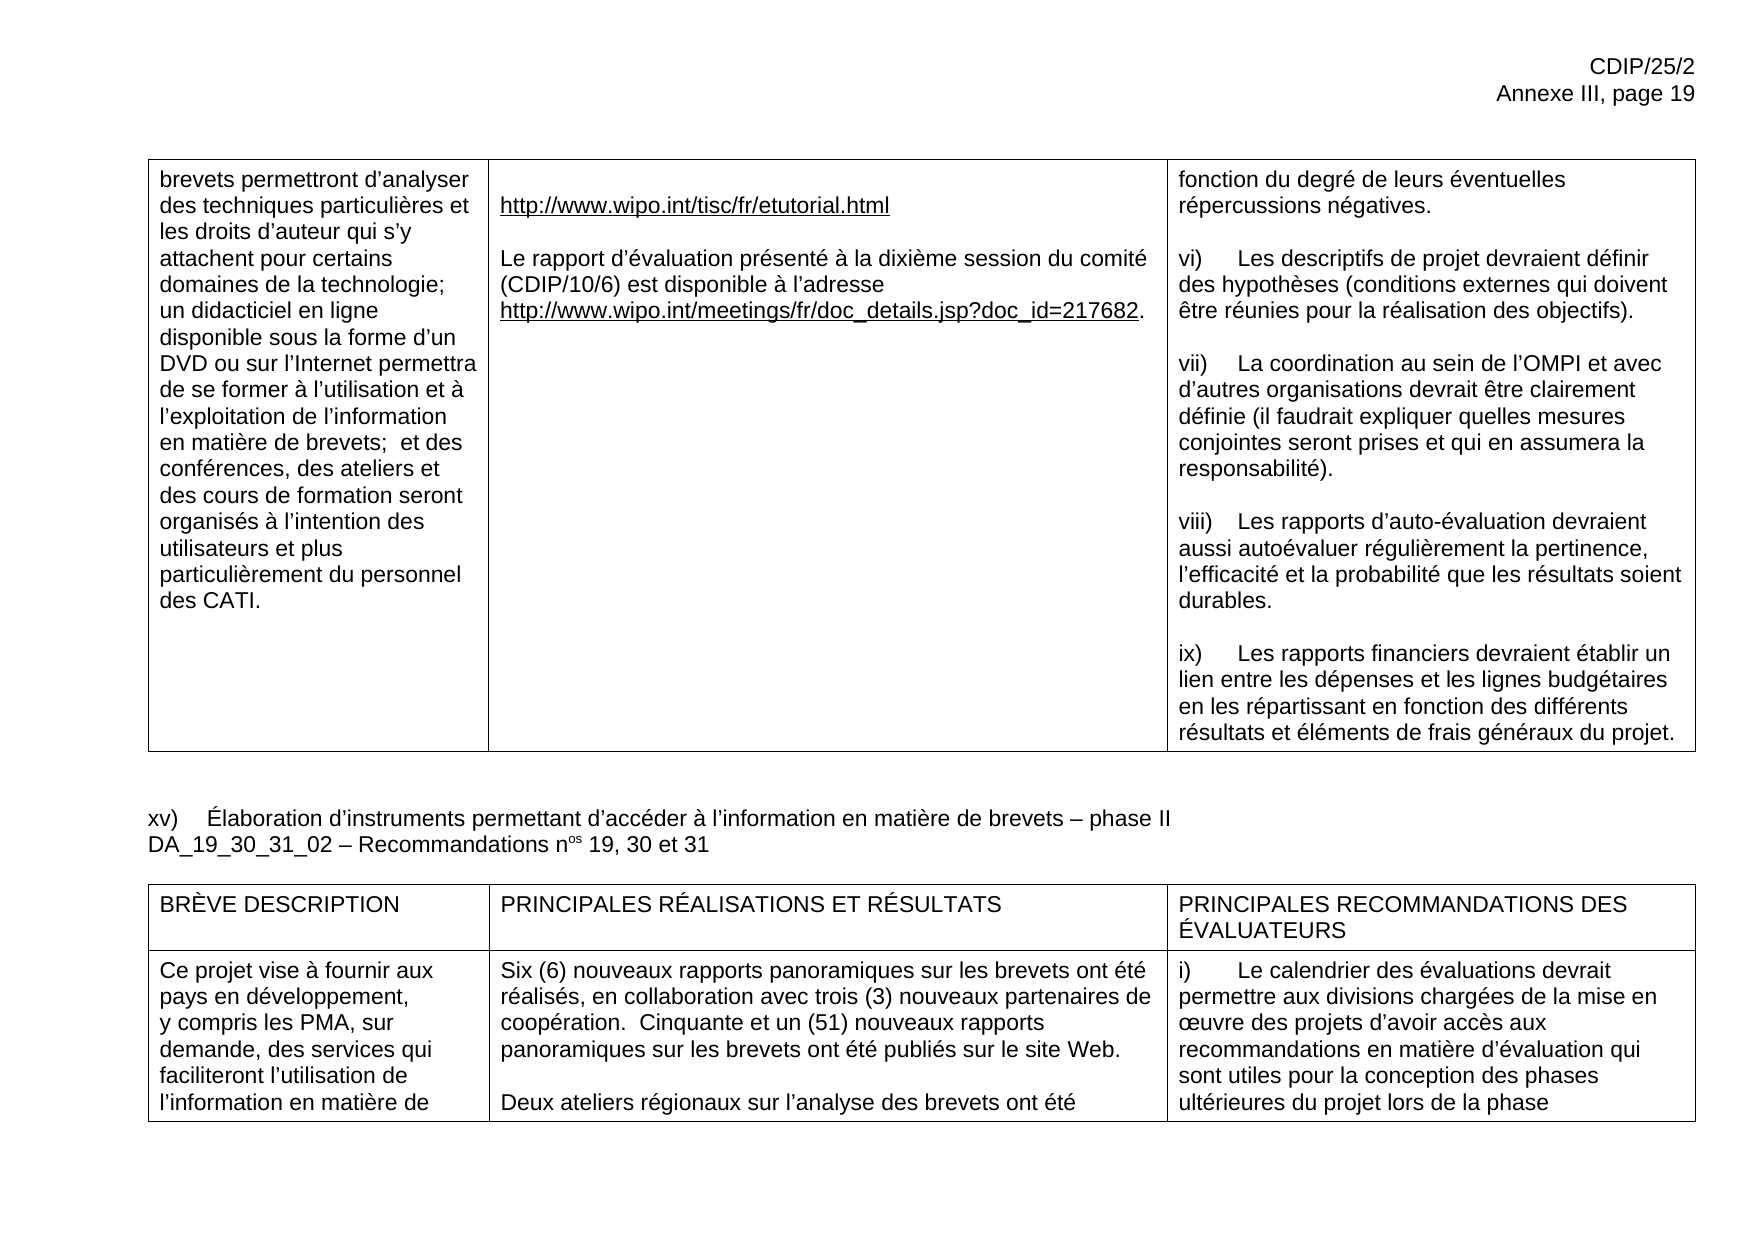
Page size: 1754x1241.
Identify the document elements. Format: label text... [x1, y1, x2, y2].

table_header PRINCIPALES RÉALISATIONS ET RÉSULTATS [490, 885, 1167, 950]
table_header PRINCIPALES RECOMMANDATIONS DES ÉVALUATEURS [1168, 885, 1695, 950]
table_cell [489, 160, 1167, 751]
table_header BRÈVE DESCRIPTION [149, 885, 489, 950]
list Élaboration d’instruments permettant d’accéder à l’information en matière de brevets – phase II [148, 805, 1695, 831]
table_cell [1168, 160, 1695, 751]
text DA_19_30_31_02 – Recommandations nos 19, 30 et 31 [148, 831, 1695, 858]
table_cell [149, 951, 489, 1121]
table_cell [1168, 951, 1695, 1121]
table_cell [490, 951, 1167, 1121]
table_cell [149, 160, 488, 751]
